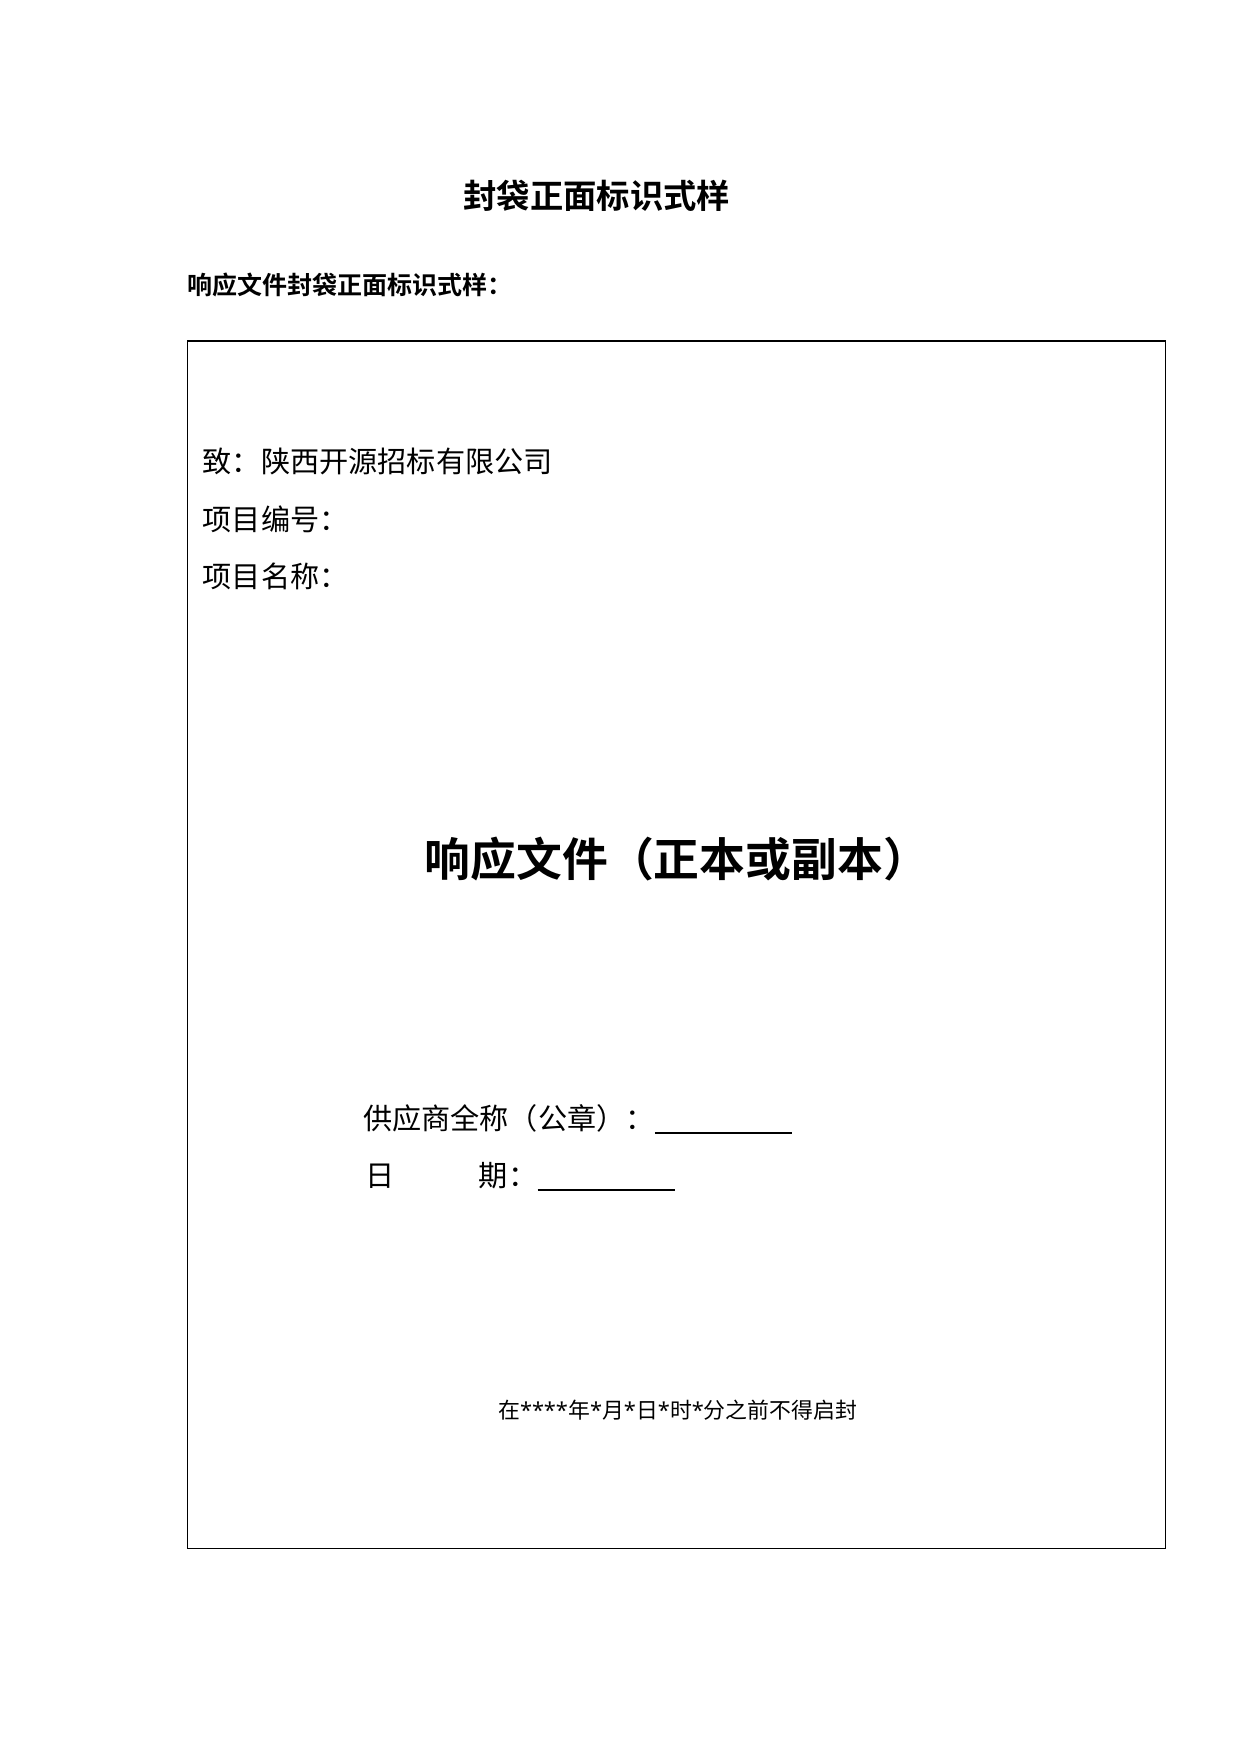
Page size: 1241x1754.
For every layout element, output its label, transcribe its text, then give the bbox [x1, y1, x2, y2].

text 响应文件封袋正面标识式样： [187, 251, 1053, 316]
text 封袋正面标识式样 [187, 162, 1005, 227]
